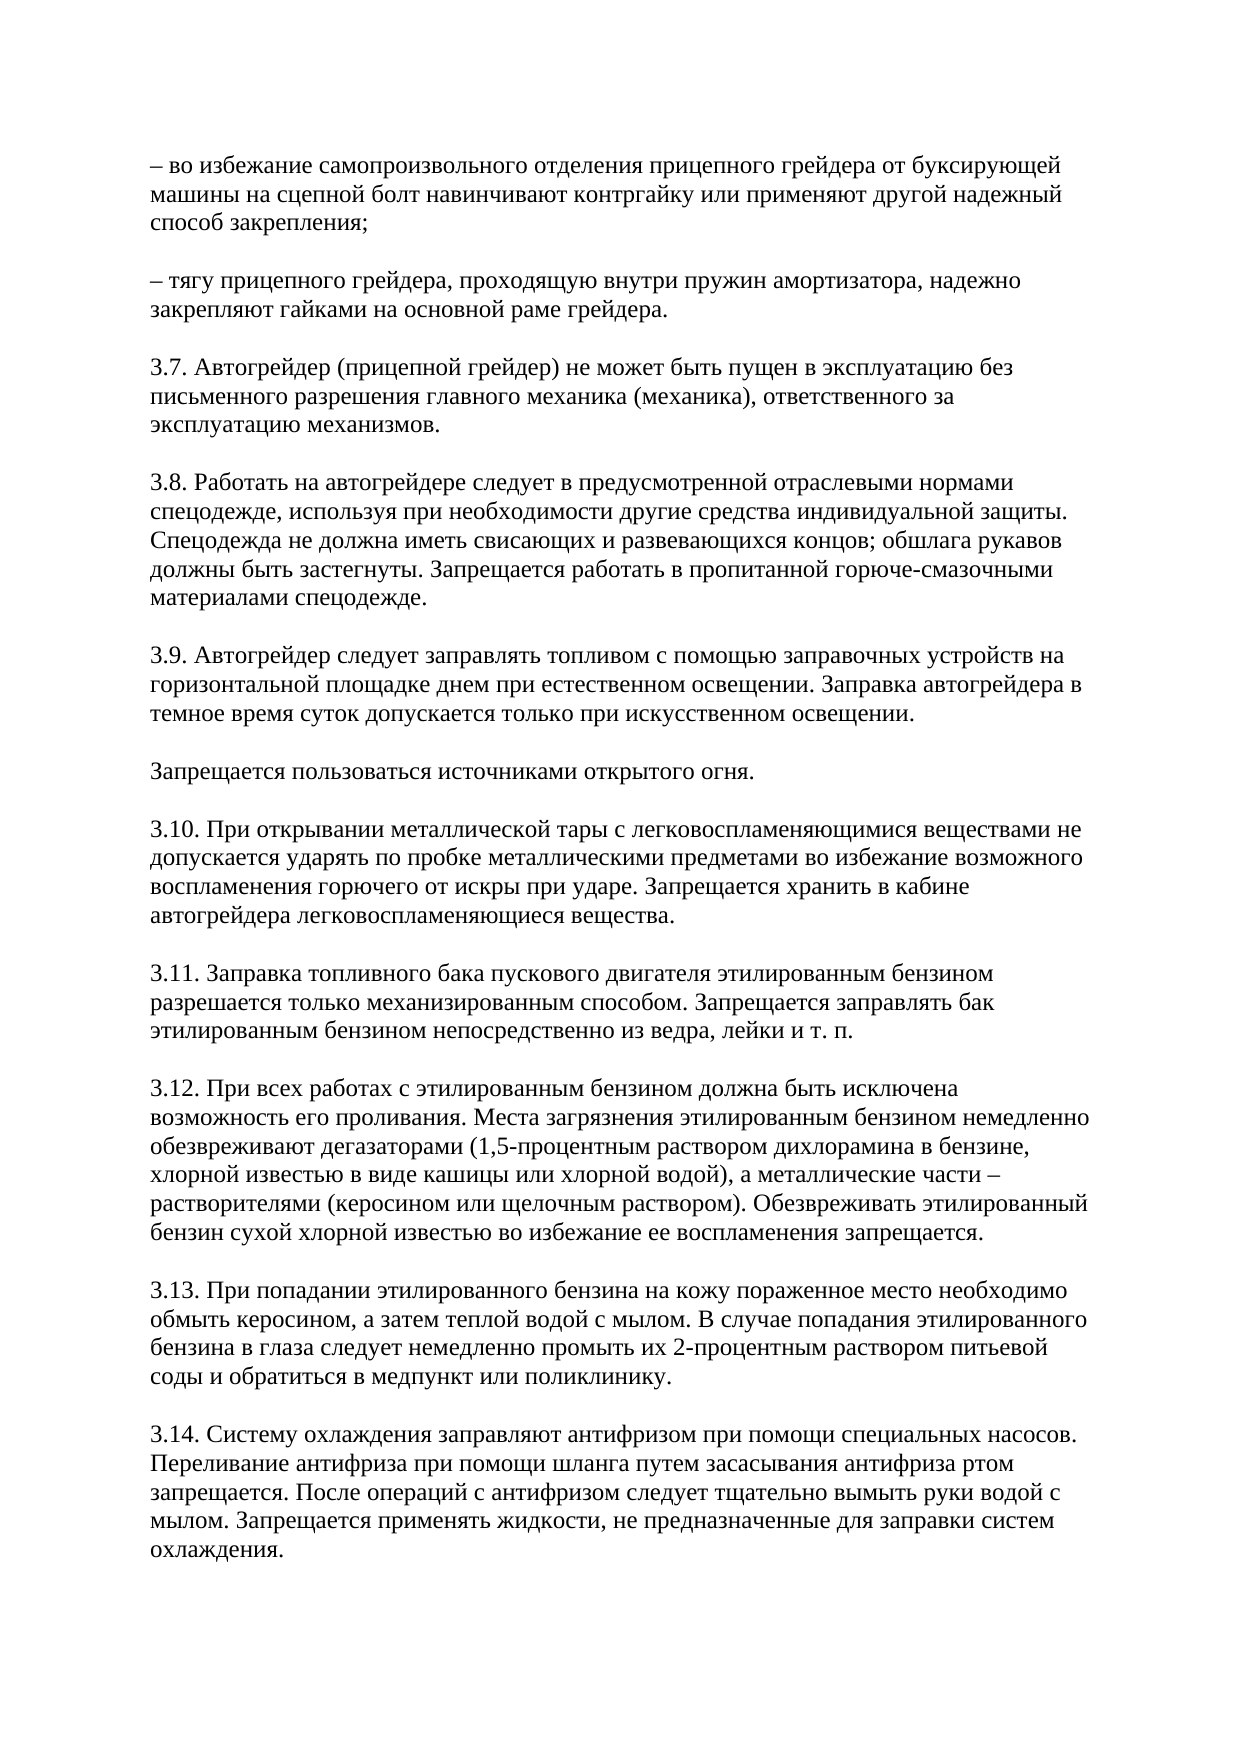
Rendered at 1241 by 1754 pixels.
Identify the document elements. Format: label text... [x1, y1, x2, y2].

text 3.10. При открывании металлической тары с легковоспламеняющимися веществами не допускается ударять по пробке металлическими предметами во избежание возможного воспламенения горючего от искры при ударе. Запрещается хранить в кабине автогрейдера легковоспламеняющиеся вещества. [150, 814, 1090, 929]
text 3.9. Автогрейдер следует заправлять топливом с помощью заправочных устройств на горизонтальной площадке днем при естественном освещении. Заправка автогрейдера в темное время суток допускается только при искусственном освещении. [150, 640, 1090, 727]
text – тягу прицепного грейдера, проходящую внутри пружин амортизатора, надежно закрепляют гайками на основной раме грейдера. [150, 265, 1090, 323]
text 3.11. Заправка топливного бака пускового двигателя этилированным бензином разрешается только механизированным способом. Запрещается заправлять бак этилированным бензином непосредственно из ведра, лейки и т. п. [150, 958, 1090, 1044]
text 3.12. При всех работах с этилированным бензином должна быть исключена возможность его проливания. Места загрязнения этилированным бензином немедленно обезвреживают дегазаторами (1,5-процентным раствором дихлорамина в бензине, хлорной известью в виде кашицы или хлорной водой), а металлические части – растворителями (керосином или щелочным раствором). Обезвреживать этилированный бензин сухой хлорной известью во избежание ее воспламенения запрещается. [150, 1073, 1090, 1246]
text – во избежание самопроизвольного отделения прицепного грейдера от буксирующей машины на сцепной болт навинчивают контргайку или применяют другой надежный способ закрепления; [150, 150, 1090, 236]
text Запрещается пользоваться источниками открытого огня. [150, 756, 1090, 784]
text 3.14. Систему охлаждения заправляют антифризом при помощи специальных насосов. Переливание антифриза при помощи шланга путем засасывания антифриза ртом запрещается. После операций с антифризом следует тщательно вымыть руки водой с мылом. Запрещается применять жидкости, не предназначенные для заправки систем охлаждения. [150, 1419, 1090, 1563]
text 3.8. Работать на автогрейдере следует в предусмотренной отраслевыми нормами спецодежде, используя при необходимости другие средства индивидуальной защиты. Спецодежда не должна иметь свисающих и развевающихся концов; обшлага рукавов должны быть застегнуты. Запрещается работать в пропитанной горюче-смазочными материалами спецодежде. [150, 467, 1090, 611]
text 3.7. Автогрейдер (прицепной грейдер) не может быть пущен в эксплуатацию без письменного разрешения главного механика (механика), ответственного за эксплуатацию механизмов. [150, 352, 1090, 438]
text 3.13. При попадании этилированного бензина на кожу пораженное место необходимо обмыть керосином, а затем теплой водой с мылом. В случае попадания этилированного бензина в глаза следует немедленно промыть их 2-процентным раствором питьевой соды и обратиться в медпункт или поликлинику. [150, 1275, 1090, 1390]
